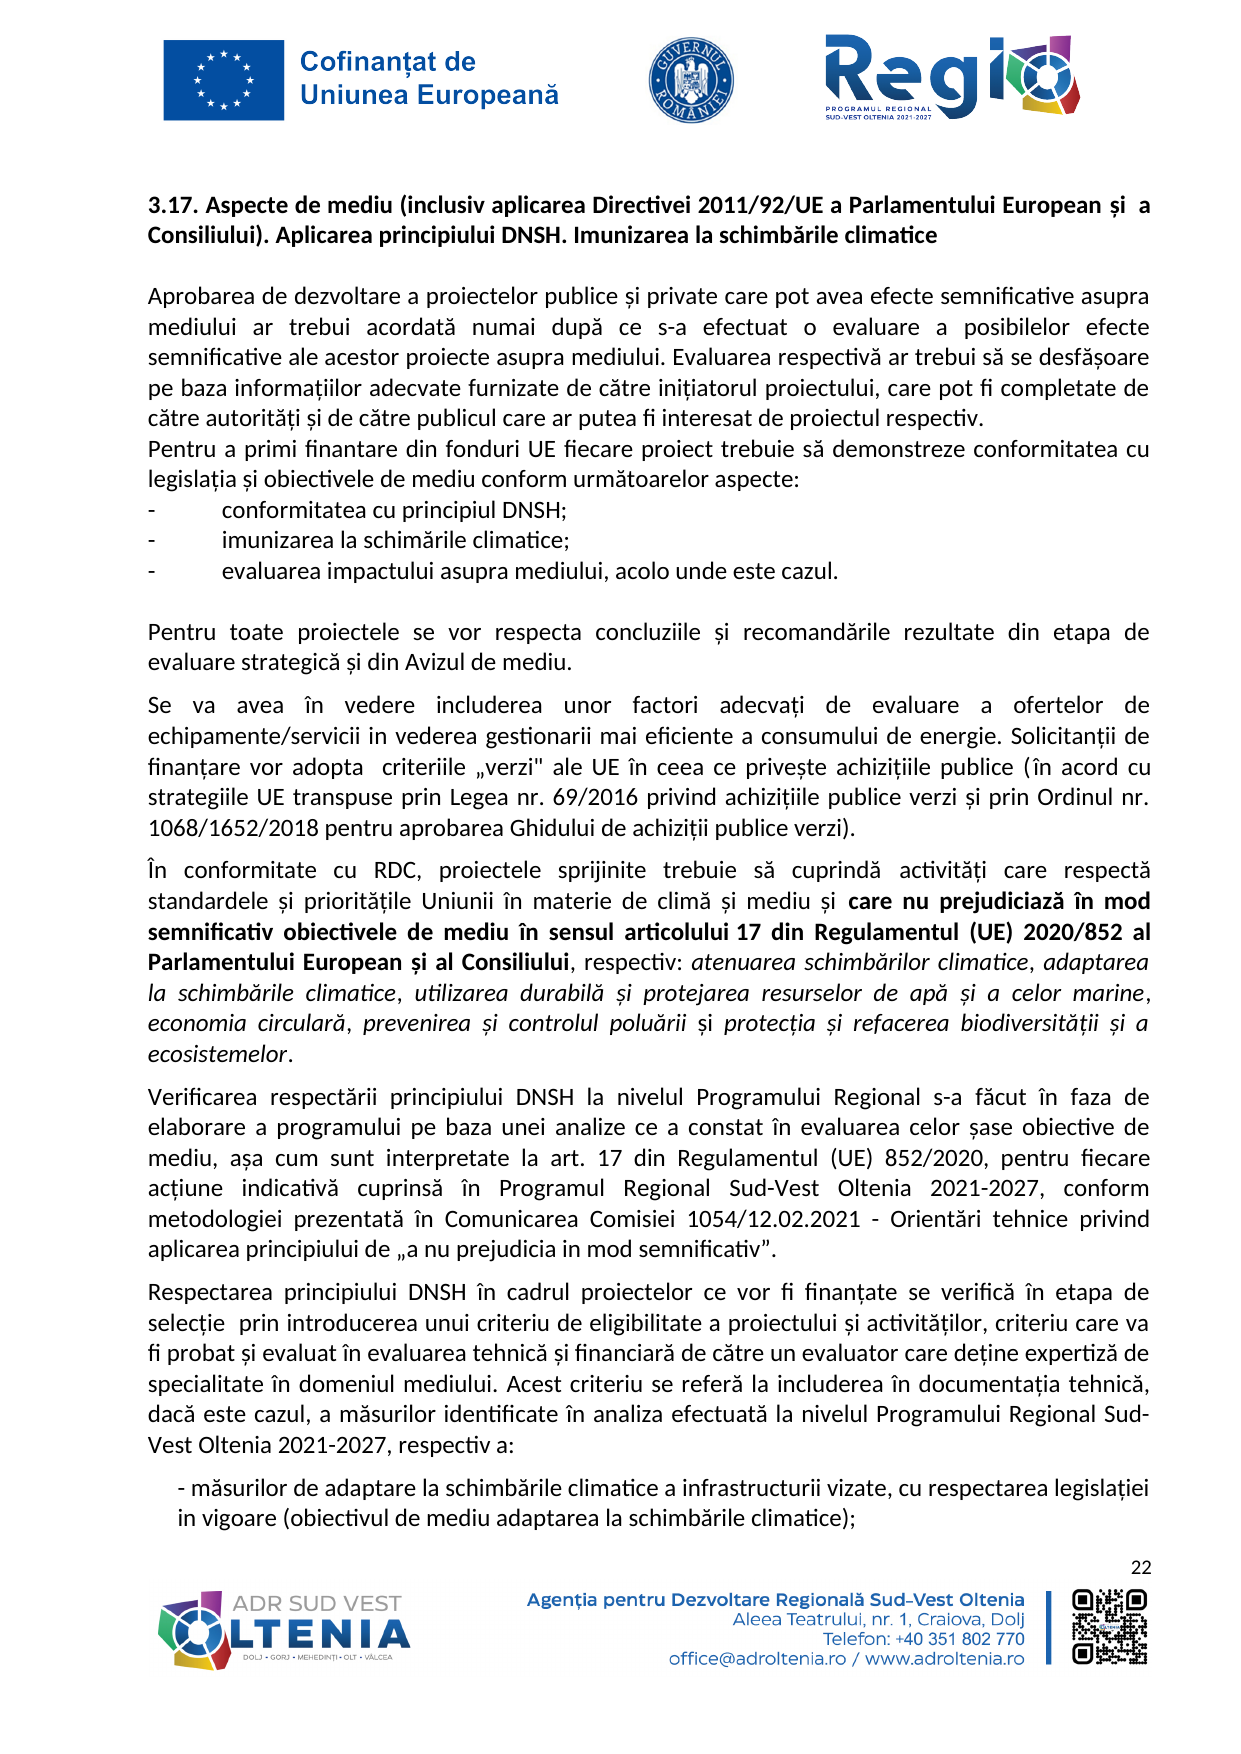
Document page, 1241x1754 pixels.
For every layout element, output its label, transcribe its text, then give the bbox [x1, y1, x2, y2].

picture [645, 35, 739, 125]
text - imunizarea la schimările climatice; [148, 524, 1152, 555]
text - măsurilor de adaptare la schimbările climatice a infrastructurii vizate, cu respectarea legislației in vigoare (obiectivul de mediu adaptarea la schimbările climatice); [177, 1472, 1152, 1533]
text Pentru toate proiectele se vor respecta concluziile și recomandările rezultate din etapa de evaluare strategică și din Avizul de mediu. [148, 616, 1152, 677]
text - conformitatea cu principiul DNSH; [148, 494, 1152, 524]
picture [158, 35, 561, 124]
text Se va avea în vedere includerea unor factori adecvați de evaluare a ofertelor de echipamente/servicii in vederea gestionarii mai eficiente a consumului de energie. Solicitanții de finanțare vor adopta criteriile „verzi" ale UE în ceea ce privește achizițiile publice (în acord cu strategiile UE transpuse prin Legea nr. 69/2016 privind achizițiile publice verzi și prin Ordinul nr. 1068/1652/2018 pentru aprobarea Ghidului de achiziții publice verzi). [148, 689, 1152, 842]
text - evaluarea impactului asupra mediului, acolo unde este cazul. [148, 555, 1152, 586]
subtitle 3.17. Aspecte de mediu (inclusiv aplicarea Directivei 2011/92/UE a Parlamentului European și a Consiliului). Aplicarea principiului DNSH. Imunizarea la schimbările climatice [148, 189, 1152, 250]
picture [823, 33, 1082, 122]
text Aprobarea de dezvoltare a proiectelor publice și private care pot avea efecte semnificative asupra mediului ar trebui acordată numai după ce s-a efectuat o evaluare a posibilelor efecte semnificative ale acestor proiecte asupra mediului. Evaluarea respectivă ar trebui să se desfășoare pe baza informațiilor adecvate furnizate de către inițiatorul proiectului, care pot fi completate de către autorități și de către publicul care ar putea fi interesat de proiectul respectiv. [148, 280, 1152, 433]
text În conformitate cu RDC, proiectele sprijinite trebuie să cuprindă activități care respectă standardele și prioritățile Uniunii în materie de climă și mediu și care nu prejudiciază în mod semnificativ obiectivele de mediu în sensul articolului 17 din Regulamentul (UE) 2020/852 al Parlamentului European și al Consiliului, respectiv: atenuarea schimbărilor climatice, adaptarea la schimbările climatice, utilizarea durabilă și protejarea resurselor de apă și a celor marine, economia circulară, prevenirea și controlul poluării și protecția și refacerea biodiversității și a ecosistemelor. [293, 946, 1152, 1068]
text Verificarea respectării principiului DNSH la nivelul Programului Regional s-a făcut în faza de elaborare a programului pe baza unei analize ce a constat în evaluarea celor șase obiective de mediu, așa cum sunt interpretate la art. 17 din Regulamentul (UE) 852/2020, pentru fiecare acțiune indicativă cuprinsă în Programul Regional Sud-Vest Oltenia 2021-2027, conform metodologiei prezentată în Comunicarea Comisiei 1054/12.02.2021 - Orientări tehnice privind aplicarea principiului de „a nu prejudicia in mod semnificativ”. [148, 1081, 1152, 1264]
text Respectarea principiului DNSH în cadrul proiectelor ce vor fi finanțate se verifică în etapa de selecție prin introducerea unui criteriu de eligibilitate a proiectului și activităților, criteriu care va fi probat și evaluat în evaluarea tehnică și financiară de către un evaluator care deține expertiză de specialitate în domeniul mediului. Acest criteriu se referă la includerea în documentația tehnică, dacă este cazul, a măsurilor identificate în analiza efectuată la nivelul Programului Regional Sud-Vest Oltenia 2021-2027, respectiv a: [148, 1276, 1152, 1459]
text Pentru a primi finantare din fonduri UE fiecare proiect trebuie să demonstreze conformitatea cu legislația și obiectivele de mediu conform următoarelor aspecte: [148, 433, 1152, 494]
picture [148, 1579, 1152, 1677]
